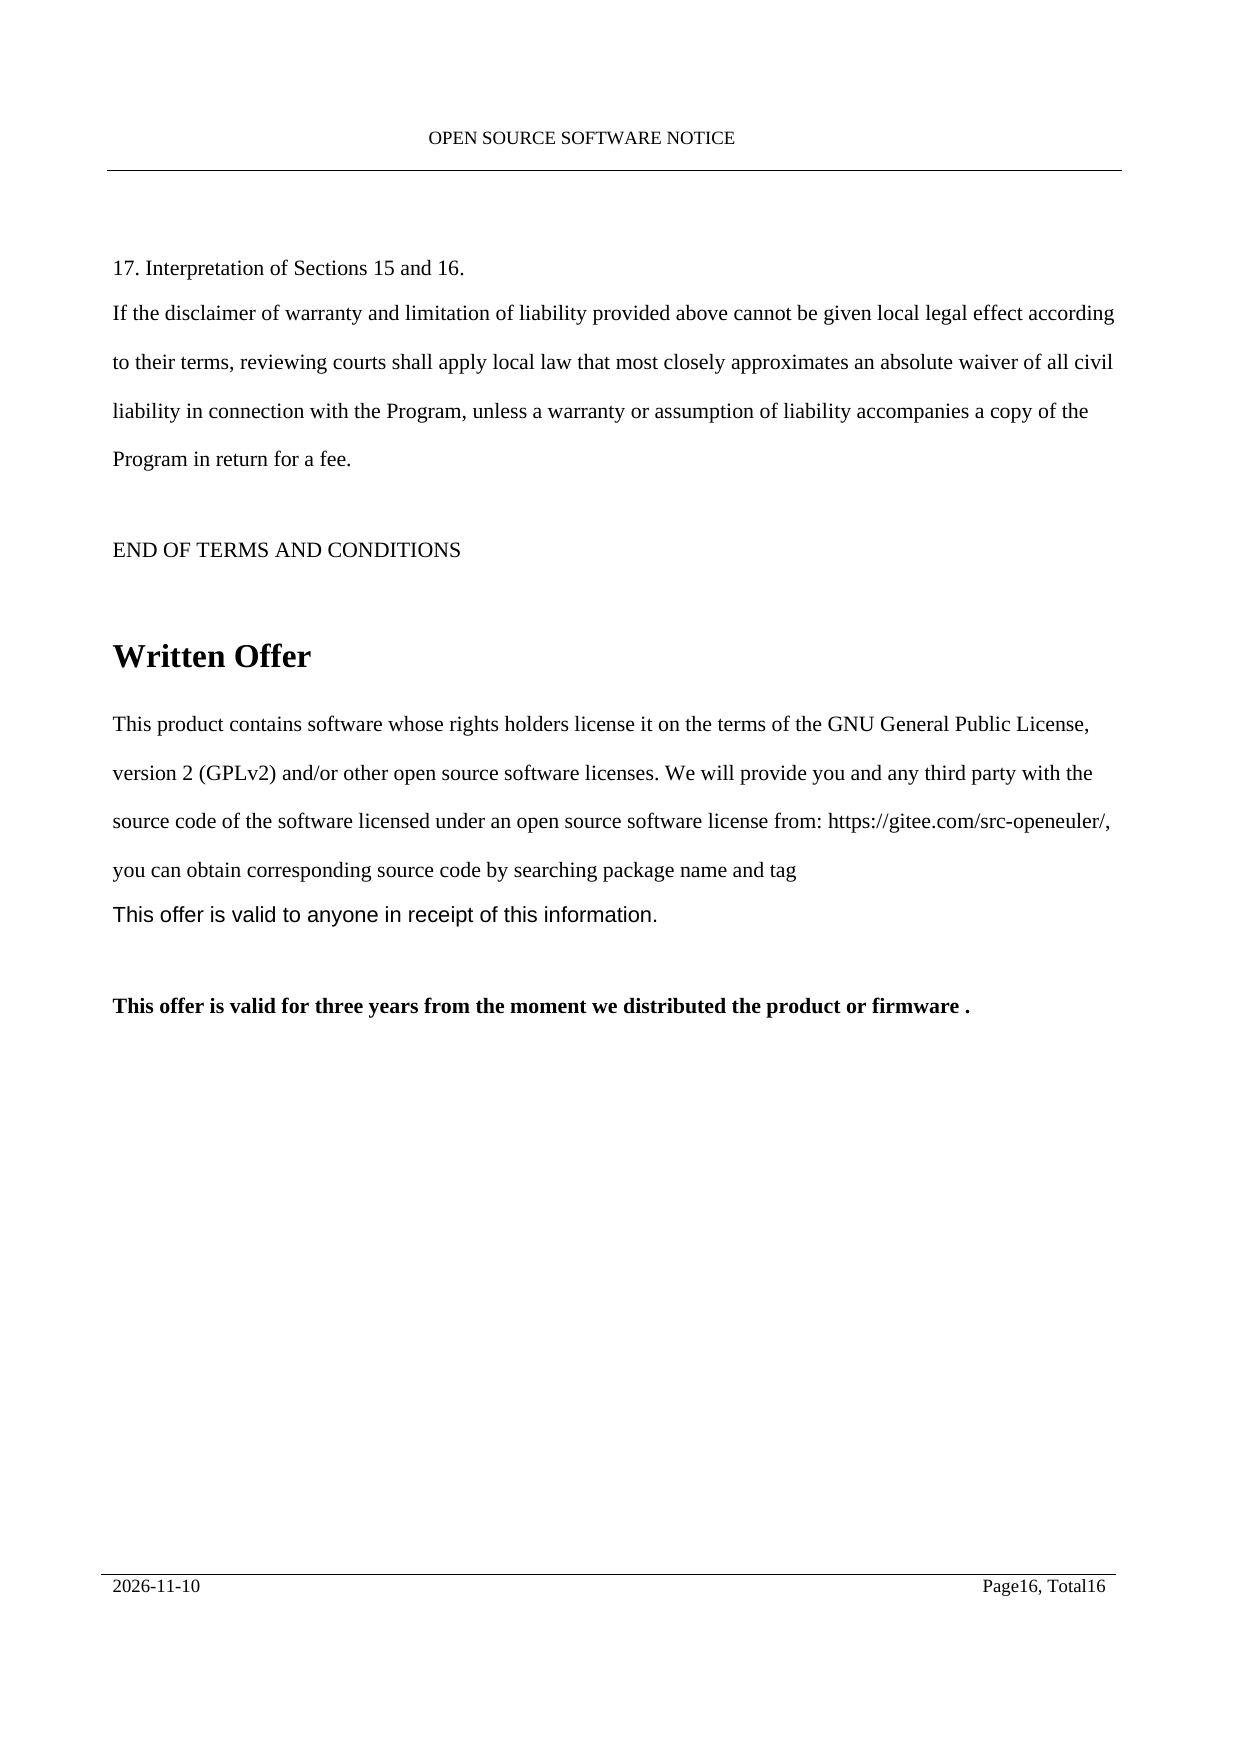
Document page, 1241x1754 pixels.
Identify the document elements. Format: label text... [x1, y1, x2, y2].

text Written Offer [112, 623, 1128, 688]
text 17. Interpretation of Sections 15 and 16. [112, 251, 1128, 284]
text If the disclaimer of warranty and limitation of liability provided above cannot be given local legal effect according to their terms, reviewing courts shall apply local law that most closely approximates an absolute waiver of all civil liability in connection with the Program, unless a warranty or assumption of liability accompanies a copy of the Program in return for a fee. [112, 297, 1128, 475]
text This offer is valid to anyone in receipt of this information. [112, 899, 1128, 931]
text This offer is valid for three years from the moment we distributed the product or firmware . [112, 989, 1128, 1021]
text END OF TERMS AND CONDITIONS [112, 533, 1128, 566]
text This product contains software whose rights holders license it on the terms of the GNU General Public License, version 2 (GPLv2) and/or other open source software licenses. We will provide you and any third party with the source code of the software licensed under an open source software license from: https://gitee.com/src-openeuler/, you can obtain corresponding source code by searching package name and tag [112, 707, 1128, 886]
